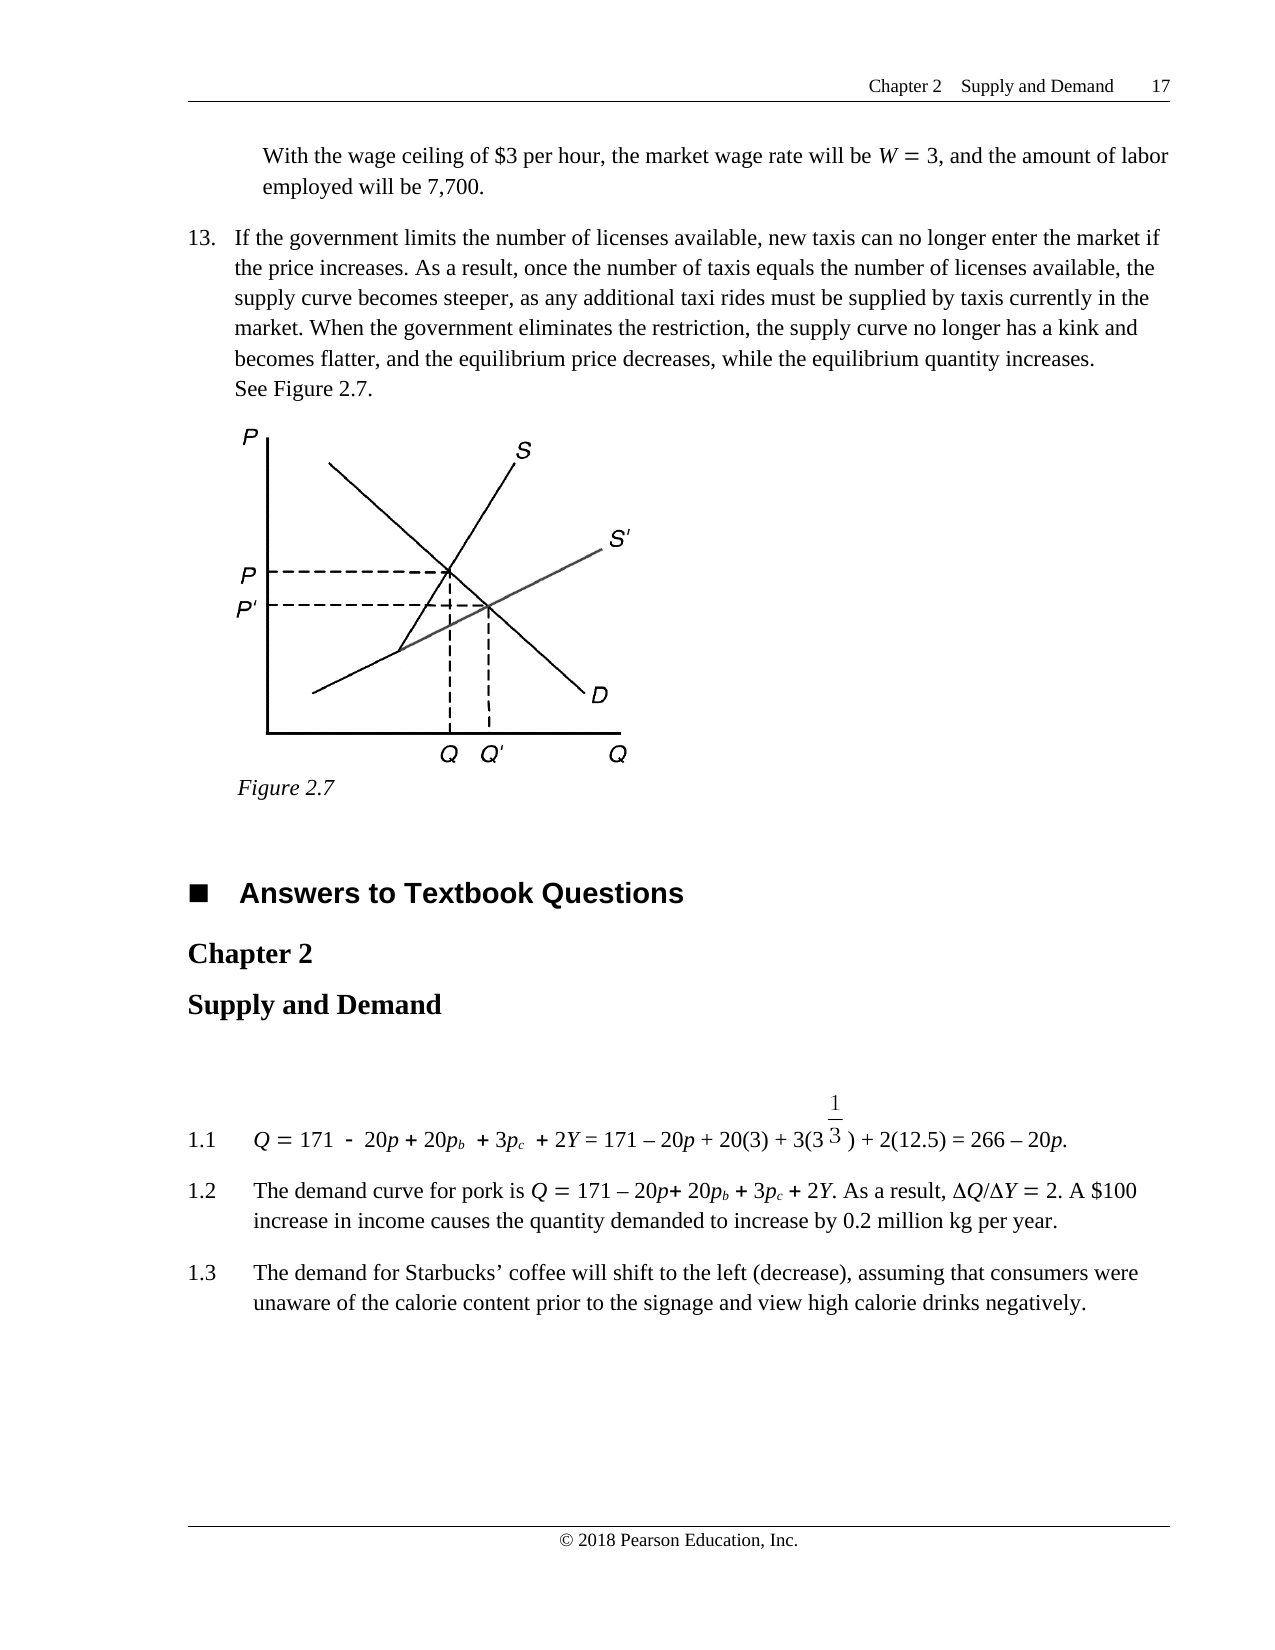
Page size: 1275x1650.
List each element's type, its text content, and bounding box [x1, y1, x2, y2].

list With the wage ceiling of $3 per hour, the market wage rate will be W  3, and the amount of labor employed will be 7,700. [216, 142, 1170, 199]
picture [234, 425, 631, 767]
list 1.1 Q  17p  pb pc 2Y = 171 – 20p + 20(3) + 3(3) + 2(12.5) = 266 – 20p. [187, 1086, 1170, 1153]
list 13. If the government limits the number of licenses available, new taxis can no longer enter the market if the price increases. As a result, once the number of taxis equals the number of licenses available, the supply curve becomes steeper, as any additional taxi rides must be supplied by taxis currently in the market. When the government eliminates the restriction, the supply curve no longer has a kink and becomes flatter, and the equilibrium price decreases, while the equilibrium quantity increases. See Figure 2.7. [187, 224, 1170, 401]
text Figure 2.7 [237, 774, 1170, 801]
list The demand curve for pork is Q  17 – 20p 20pb  3pc  2Y. As a result, Q/Y  2. A $100 increase in income causes the quantity demanded to increase by 0.2 million kg per year. [187, 1177, 1170, 1234]
list The demand for Starbucks’ coffee will shift to the left (decrease), assuming that consumers were unaware of the calorie content prior to the signage and view high calorie drinks negatively. [187, 1258, 1170, 1315]
text Answers to Textbook Questions [187, 876, 1170, 910]
text Chapter 2 [187, 936, 1170, 969]
text Supply and Demand [187, 987, 1170, 1021]
